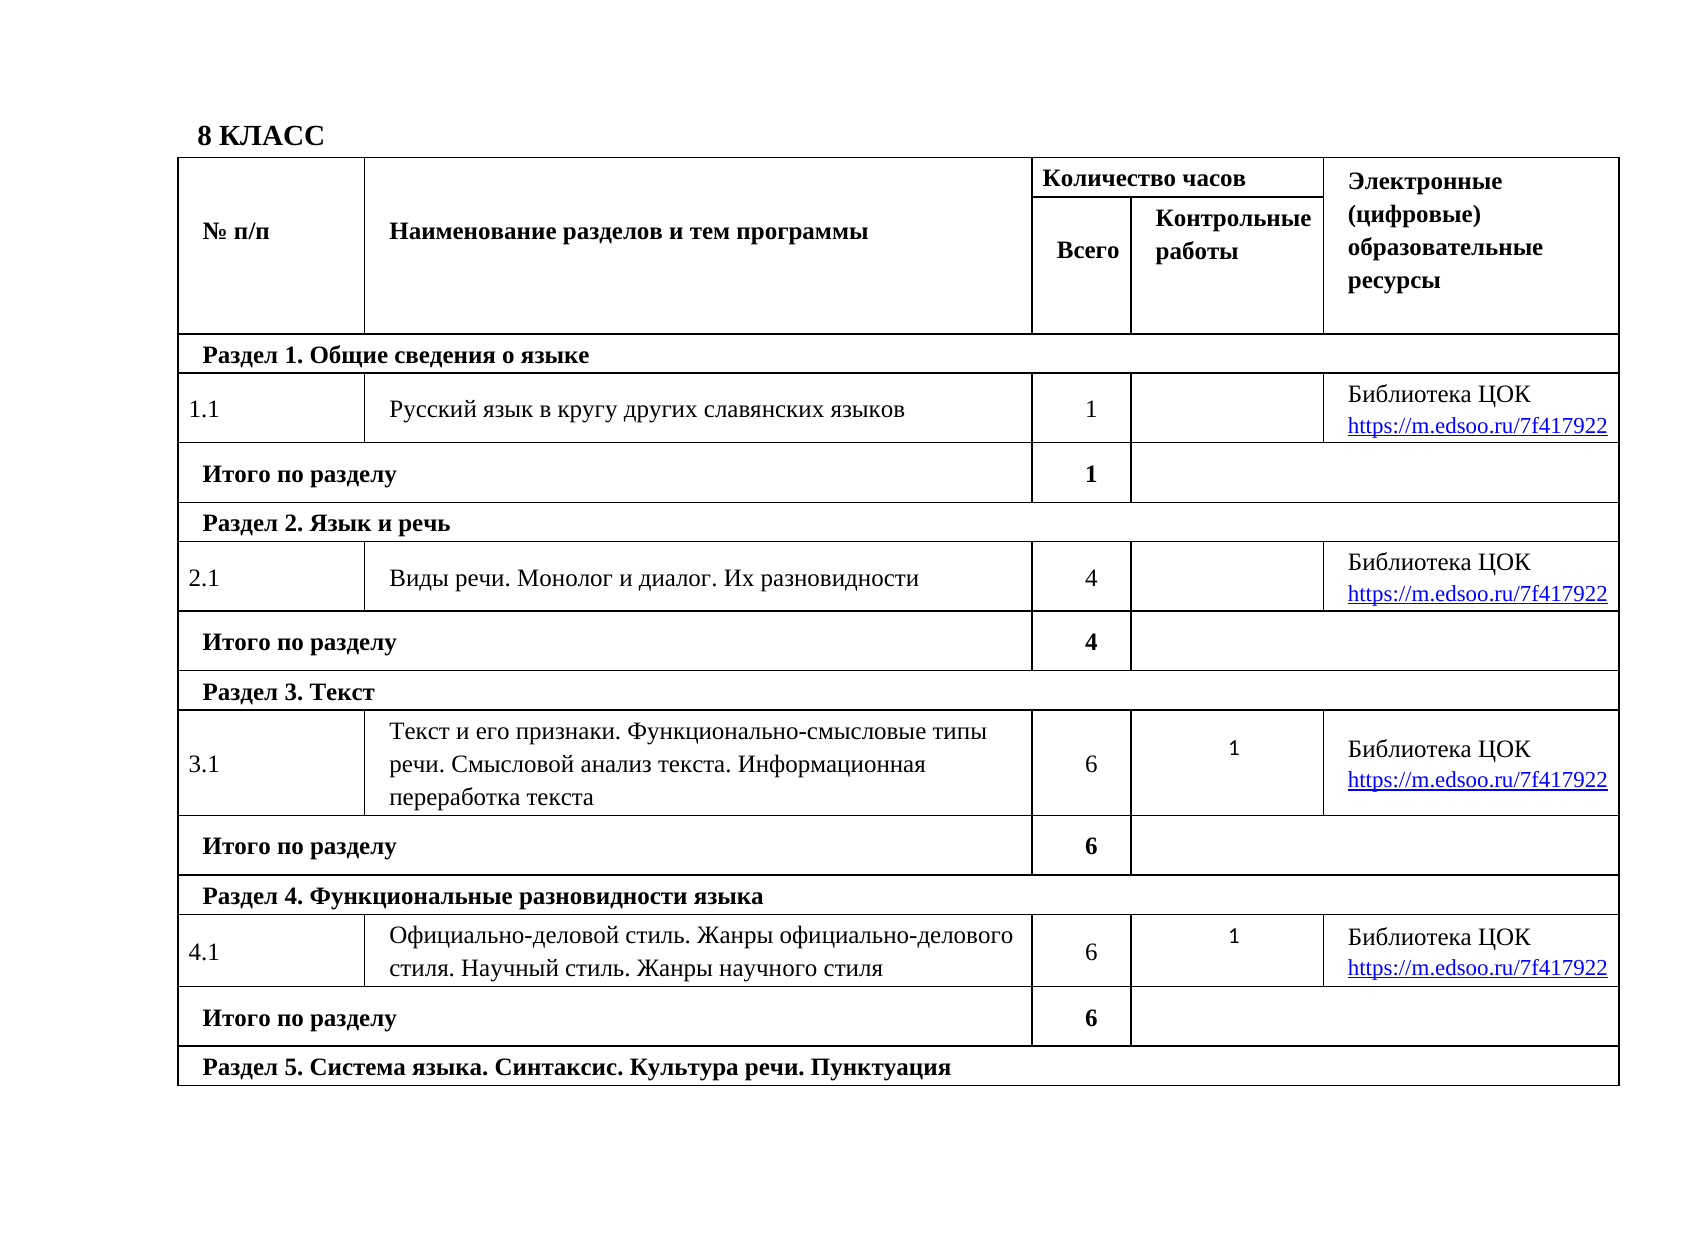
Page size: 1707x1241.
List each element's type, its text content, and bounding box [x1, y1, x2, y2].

table_header Количество часов [1033, 158, 1323, 196]
table_cell 6 [1033, 711, 1130, 814]
table_cell 1 [1033, 443, 1130, 501]
table_cell 1 [1132, 915, 1323, 986]
table_cell Раздел 5. Система языка. Синтаксис. Культура речи. Пунктуация [179, 1047, 1618, 1085]
table_cell 6 [1033, 915, 1130, 986]
table_header Электронные (цифровые) образовательные ресурсы [1324, 158, 1618, 333]
table_cell Официально-деловой стиль. Жанры официально-делового стиля. Научный стиль. Жанры научного стиля [365, 915, 1031, 986]
text 8 КЛАСС [190, 118, 1618, 152]
table_header № п/п [179, 158, 364, 333]
table_cell 6 [1033, 816, 1130, 874]
table_header Наименование разделов и тем программы [365, 158, 1031, 333]
table_cell [1132, 987, 1618, 1045]
table_cell 1 [1132, 711, 1323, 814]
table_cell 4 [1033, 542, 1130, 610]
table_cell [1132, 443, 1618, 501]
table_cell Виды речи. Монолог и диалог. Их разновидности [365, 542, 1031, 610]
table_cell Раздел 1. Общие сведения о языке [179, 335, 1618, 372]
table_cell 1 [1033, 374, 1130, 442]
table_cell Всего [1033, 198, 1130, 333]
table_cell Библиотека ЦОК https://m.edsoo.ru/7f417922 [1324, 374, 1618, 442]
table_cell 3.1 [179, 711, 364, 814]
table_cell Раздел 2. Язык и речь [179, 503, 1618, 541]
table_cell 2.1 [179, 542, 364, 610]
table_cell Русский язык в кругу других славянских языков [365, 374, 1031, 442]
table_cell Библиотека ЦОК https://m.edsoo.ru/7f417922 [1324, 542, 1618, 610]
table_cell Итого по разделу [179, 443, 1031, 501]
table_cell 6 [1033, 987, 1130, 1045]
table_cell Библиотека ЦОК https://m.edsoo.ru/7f417922 [1324, 711, 1618, 814]
table_cell 4.1 [179, 915, 364, 986]
table_cell Раздел 4. Функциональные разновидности языка [179, 876, 1618, 913]
table_cell Контрольные работы [1132, 198, 1323, 333]
table_cell [1132, 542, 1323, 610]
table_cell Текст и его признаки. Функционально-смысловые типы речи. Смысловой анализ текста. Информационная переработка текста [365, 711, 1031, 814]
table_cell Раздел 3. Текст [179, 671, 1618, 709]
table_cell Итого по разделу [179, 816, 1031, 874]
table_cell [1132, 374, 1323, 442]
table_cell 4 [1033, 612, 1130, 670]
table_cell Итого по разделу [179, 612, 1031, 670]
table_cell Итого по разделу [179, 987, 1031, 1045]
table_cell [1324, 915, 1618, 986]
table_cell 1.1 [179, 374, 364, 442]
table_cell [1132, 612, 1618, 670]
table_cell [1132, 816, 1618, 874]
